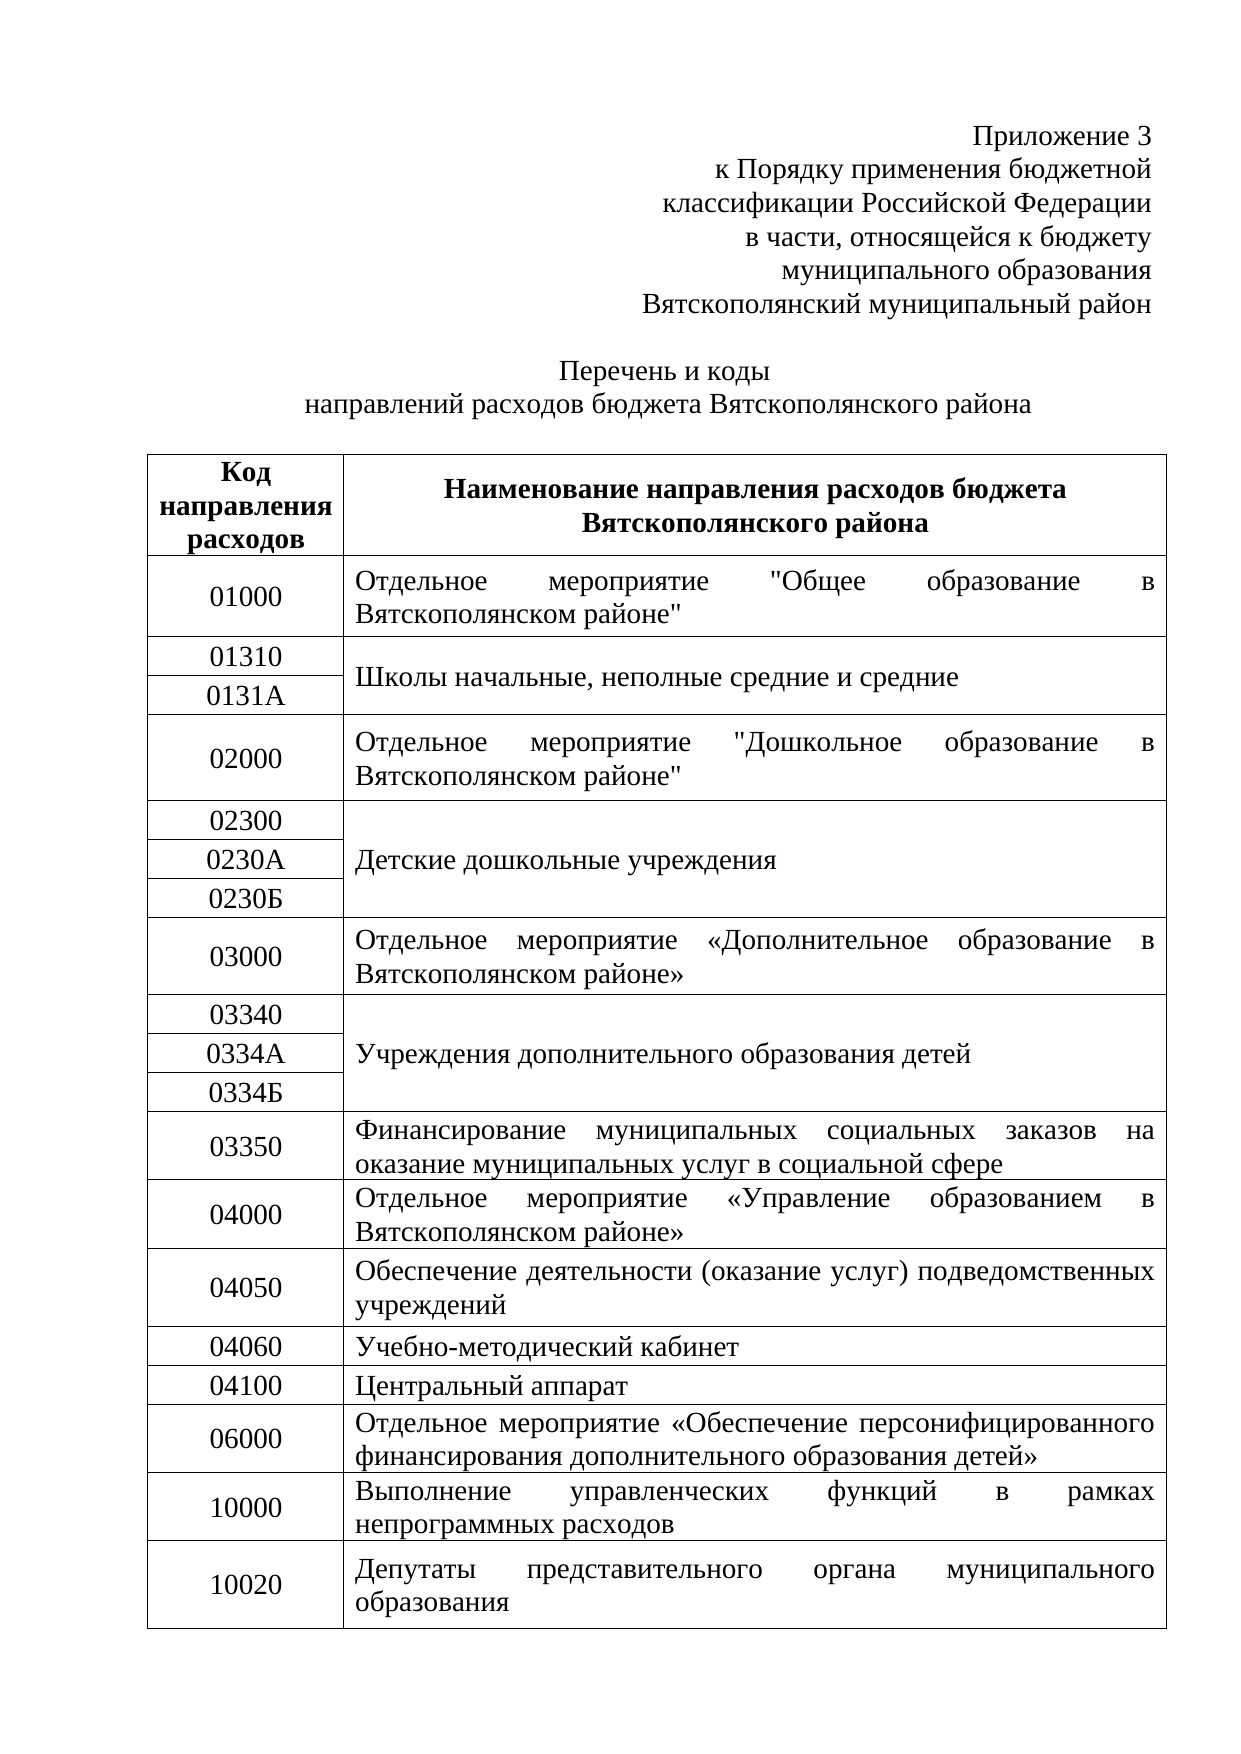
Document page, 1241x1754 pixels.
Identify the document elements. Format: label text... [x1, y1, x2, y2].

table_cell Центральный аппарат [344, 1366, 1166, 1404]
table_cell Выполнение управленческих функций в рамках непрограммных расходов [344, 1473, 1166, 1540]
table_cell 10020 [148, 1541, 343, 1627]
text классификации Российской Федерации [177, 185, 1152, 219]
table_header Наименование направления расходов бюджета Вятскополянского района [344, 455, 1166, 555]
table_cell 0230А [148, 840, 343, 878]
table_cell 0230Б [148, 879, 343, 917]
table_cell Детские дошкольные учреждения [344, 801, 1166, 917]
table_cell 03340 [148, 995, 343, 1033]
table_cell Учебно-методический кабинет [344, 1327, 1166, 1365]
table_cell 06000 [148, 1405, 343, 1472]
text Перечень и коды [177, 353, 1152, 386]
table_cell Отдельное мероприятие «Управление образованием в Вятскополянском районе» [344, 1180, 1166, 1247]
table_cell 04060 [148, 1327, 343, 1365]
table_cell Отдельное мероприятие "Дошкольное образование в Вятскополянском районе" [344, 715, 1166, 800]
table_cell 03000 [148, 918, 343, 994]
table_cell Отдельное мероприятие «Обеспечение персонифицированного финансирования дополнительного образования детей» [344, 1405, 1166, 1472]
table_cell 0334А [148, 1034, 343, 1072]
table_cell 03350 [148, 1112, 343, 1179]
table_header Код направления расходов [148, 455, 343, 555]
table_cell 10000 [148, 1473, 343, 1540]
table_cell 04100 [148, 1366, 343, 1404]
table_cell Отдельное мероприятие "Общее образование в Вятскополянском районе" [344, 556, 1166, 636]
table_cell Финансирование муниципальных социальных заказов на оказание муниципальных услуг в социальной сфере [344, 1112, 1166, 1179]
table_cell 0131A [148, 676, 343, 714]
table_cell Учреждения дополнительного образования детей [344, 995, 1166, 1111]
text направлений расходов бюджета Вятскополянского района [177, 386, 1152, 420]
table_cell 02000 [148, 715, 343, 800]
text к Порядку применения бюджетной [177, 152, 1152, 185]
text Вятскополянский муниципальный район [177, 286, 1152, 319]
text в части, относящейся к бюджету [177, 219, 1152, 252]
table_cell 02300 [148, 801, 343, 839]
table_cell 01000 [148, 556, 343, 636]
table_cell Отдельное мероприятие «Дополнительное образование в Вятскополянском районе» [344, 918, 1166, 994]
text муниципального образования [177, 252, 1152, 286]
table_cell Депутаты представительного органа муниципального образования [344, 1541, 1166, 1627]
table_cell 0334Б [148, 1073, 343, 1111]
table_cell Обеспечение деятельности (оказание услуг) подведомственных учреждений [344, 1249, 1166, 1326]
table_cell 04000 [148, 1180, 343, 1247]
table_cell 04050 [148, 1249, 343, 1326]
text Приложение 3 [177, 118, 1152, 152]
table_cell 01310 [148, 637, 343, 675]
table_cell Школы начальные, неполные средние и средние [344, 637, 1166, 714]
